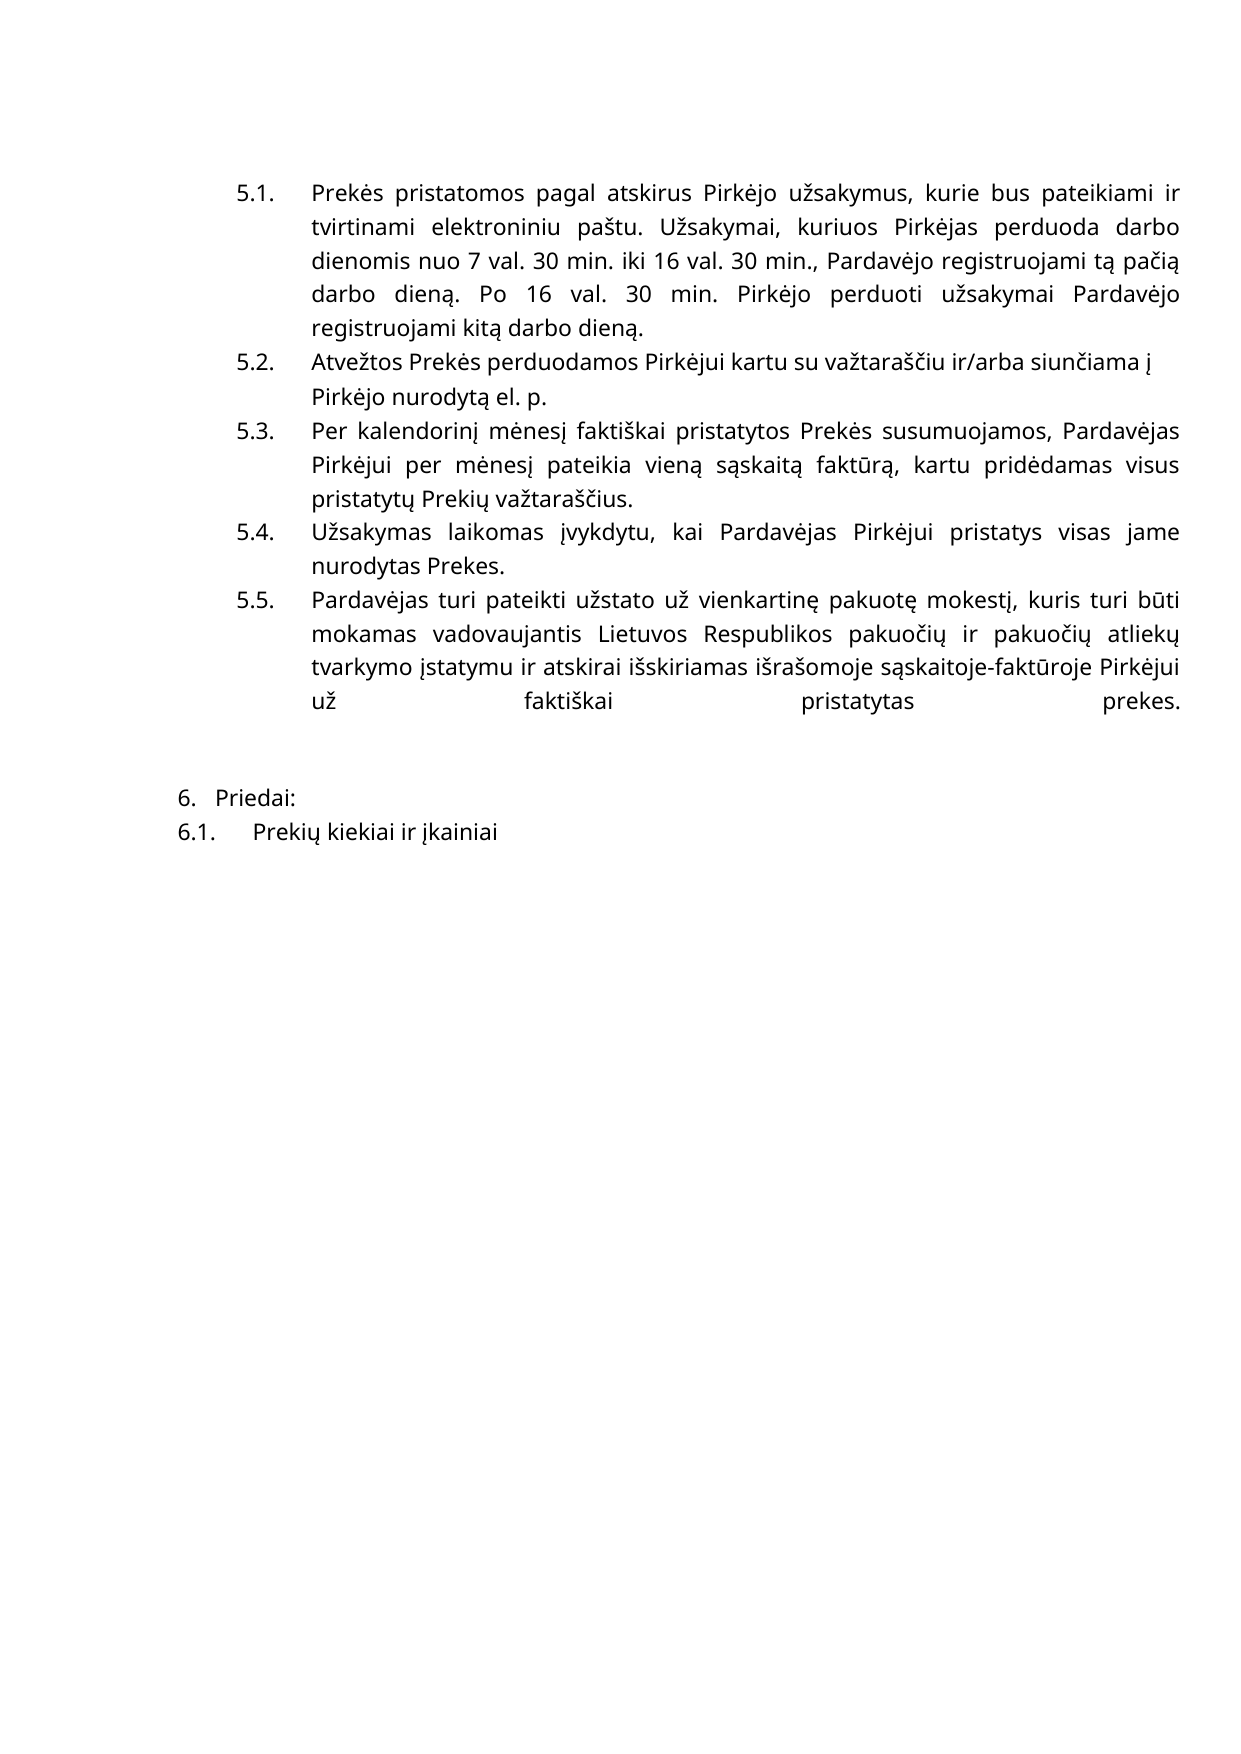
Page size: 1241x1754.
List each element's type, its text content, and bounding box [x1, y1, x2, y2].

list Atvežtos Prekės perduodamos Pirkėjui kartu su važtaraščiu ir/arba siunčiama į Pirkėjo nurodytą el. p. [236, 346, 1181, 412]
list Prekės pristatomos pagal atskirus Pirkėjo užsakymus, kurie bus pateikiami ir tvirtinami elektroniniu paštu. Užsakymai, kuriuos Pirkėjas perduoda darbo dienomis nuo 7 val. 30 min. iki 16 val. 30 min., Pardavėjo registruojami tą pačią darbo dieną. Po 16 val. 30 min. Pirkėjo perduoti užsakymai Pardavėjo registruojami kitą darbo dieną. [236, 177, 1181, 343]
list Pardavėjas turi pateikti užstato už vienkartinę pakuotę mokestį, kuris turi būti mokamas vadovaujantis Lietuvos Respublikos pakuočių ir pakuočių atliekų tvarkymo įstatymu ir atskirai išskiriamas išrašomoje sąskaitoje-faktūroje Pirkėjui už faktiškai pristatytas prekes. [236, 584, 1181, 780]
list Priedai: [177, 782, 1181, 814]
list Per kalendorinį mėnesį faktiškai pristatytos Prekės susumuojamos, Pardavėjas Pirkėjui per mėnesį pateikia vieną sąskaitą faktūrą, kartu pridėdamas visus pristatytų Prekių važtaraščius. [236, 415, 1181, 514]
list Prekių kiekiai ir įkainiai [177, 816, 1181, 847]
list Užsakymas laikomas įvykdytu, kai Pardavėjas Pirkėjui pristatys visas jame nurodytas Prekes. [236, 516, 1181, 581]
